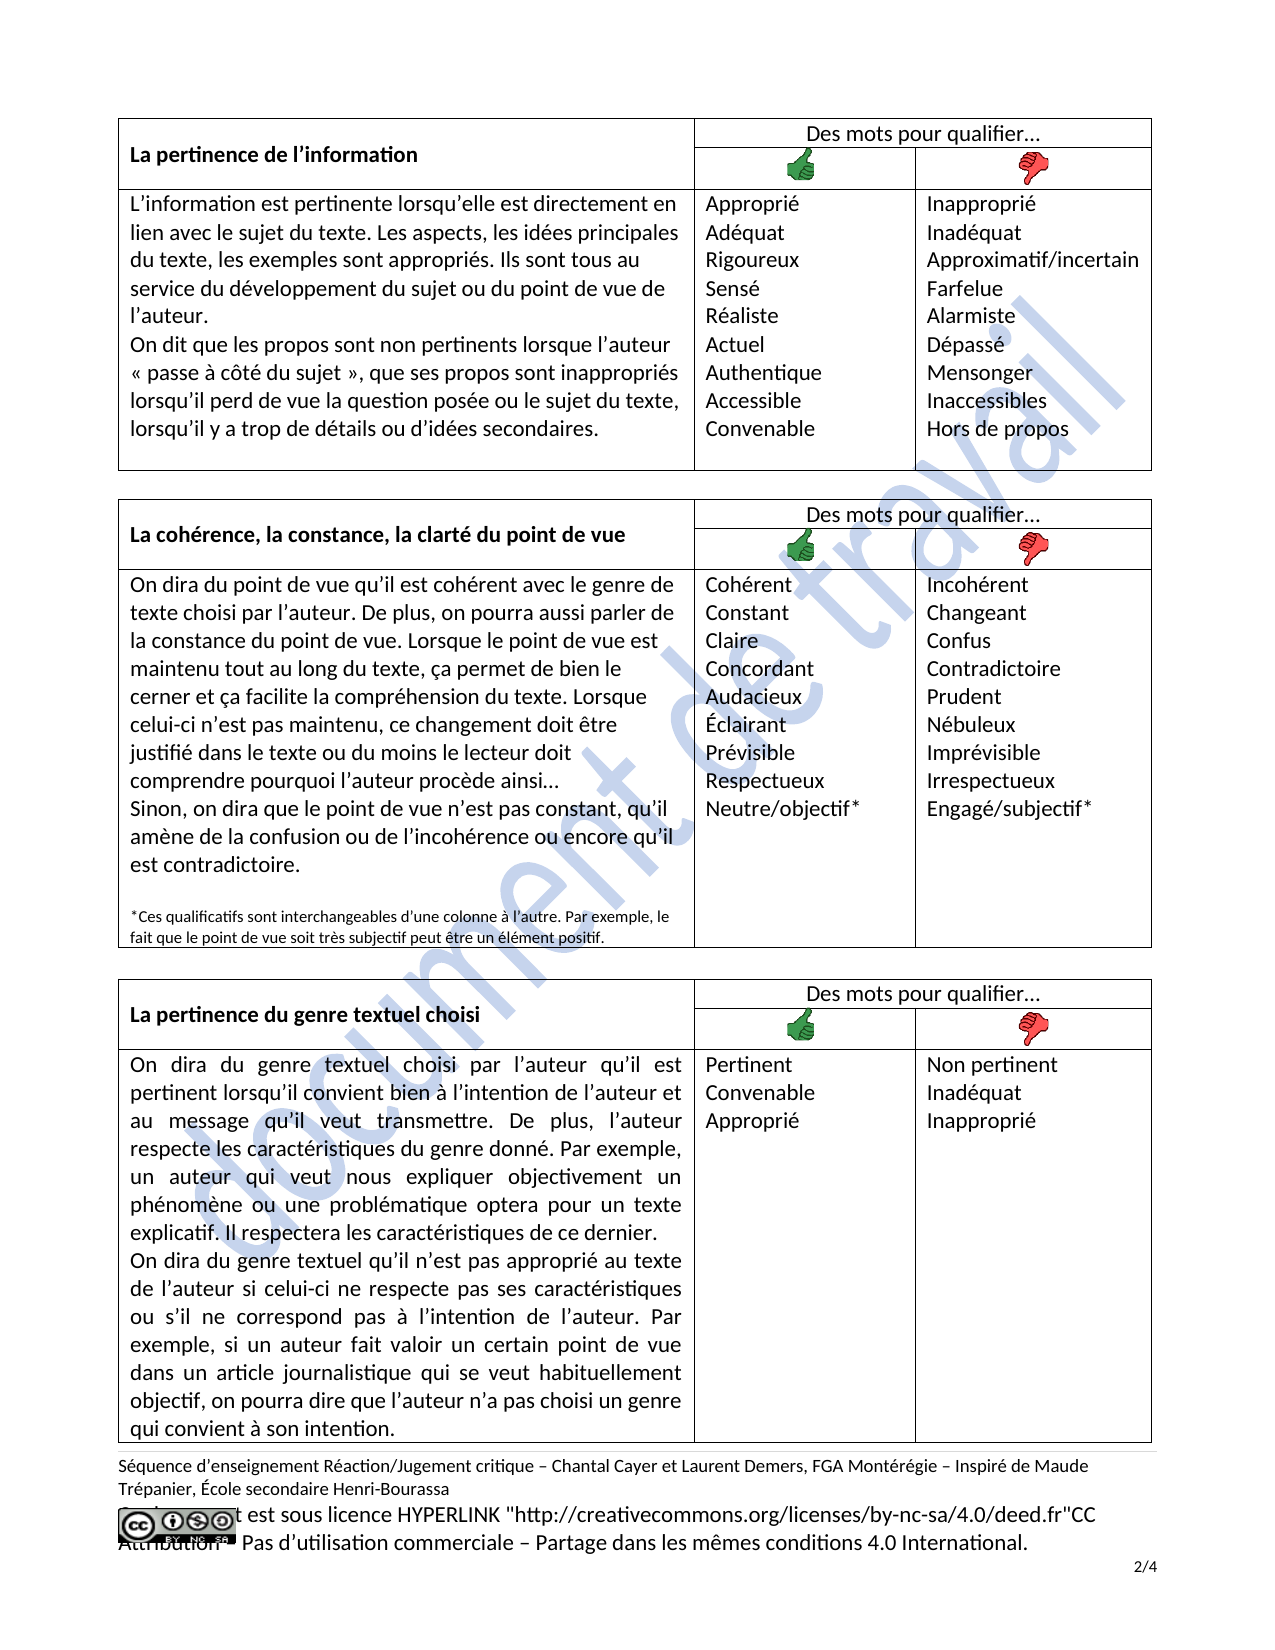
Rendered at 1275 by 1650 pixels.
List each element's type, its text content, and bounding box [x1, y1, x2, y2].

table_cell [695, 148, 915, 188]
picture [118, 1508, 236, 1543]
table_header La pertinence de l’information [119, 119, 694, 188]
picture [785, 1007, 814, 1039]
table_cell [695, 529, 915, 569]
table_cell Inapproprié Inadéquat Approximatif/incertain Farfelue Alarmiste Dépassé Mensonger Inaccessibles Hors de propos [916, 190, 1151, 470]
table_header Des mots pour qualifier… [695, 500, 1151, 528]
table_header Des mots pour qualifier… [695, 980, 1151, 1007]
picture [1018, 152, 1049, 185]
table_cell Pertinent Convenable Approprié [695, 1050, 915, 1442]
table_cell Incohérent Changeant Confus Contradictoire Prudent Nébuleux Imprévisible Irrespectueux Engagé/subjectif* [916, 570, 1151, 947]
picture [1018, 532, 1049, 566]
table_cell Approprié Adéquat Rigoureux Sensé Réaliste Actuel Authentique Accessible Convenable [695, 190, 915, 470]
picture [1018, 1012, 1049, 1046]
table_cell [916, 529, 1151, 569]
table_cell On dira du genre textuel choisi par l’auteur qu’il est pertinent lorsqu’il convient bien à l’intention de l’auteur et au message qu’il veut transmettre. De plus, l’auteur respecte les caractéristiques du genre donné. Par exemple, un auteur qui veut nous expliquer objectivement un phénomène ou une problématique optera pour un texte explicatif. Il respectera les caractéristiques de ce dernier. On dira du genre textuel qu’il n’est pas approprié au texte de l’auteur si celui-ci ne respecte pas ses caractéristiques ou s’il ne correspond pas à l’intention de l’auteur. Par exemple, si un auteur fait valoir un certain point de vue dans un article journalistique qui se veut habituellement objectif, on pourra dire que l’auteur n’a pas choisi un genre qui convient à son intention. [119, 1050, 694, 1442]
table_header La cohérence, la constance, la clarté du point de vue [119, 500, 694, 569]
table_header Des mots pour qualifier… [695, 119, 1151, 147]
picture [785, 527, 814, 559]
picture [785, 147, 814, 179]
table_cell On dira du point de vue qu’il est cohérent avec le genre de texte choisi par l’auteur. De plus, on pourra aussi parler de la constance du point de vue. Lorsque le point de vue est maintenu tout au long du texte, ça permet de bien le cerner et ça facilite la compréhension du texte. Lorsque celui-ci n’est pas maintenu, ce changement doit être justifié dans le texte ou du moins le lecteur doit comprendre pourquoi l’auteur procède ainsi… Sinon, on dira que le point de vue n’est pas constant, qu’il amène de la confusion ou de l’incohérence ou encore qu’il est contradictoire. *Ces qualificatifs sont interchangeables d’une colonne à l’autre. Par exemple, le fait que le point de vue soit très subjectif peut être un élément positif. [119, 570, 694, 947]
table_cell Cohérent Constant Claire Concordant Audacieux Éclairant Prévisible Respectueux Neutre/objectif* [695, 570, 915, 947]
table_cell [916, 148, 1151, 188]
table_cell L’information est pertinente lorsqu’elle est directement en lien avec le sujet du texte. Les aspects, les idées principales du texte, les exemples sont appropriés. Ils sont tous au service du développement du sujet ou du point de vue de l’auteur. On dit que les propos sont non pertinents lorsque l’auteur « passe à côté du sujet », que ses propos sont inappropriés lorsqu’il perd de vue la question posée ou le sujet du texte, lorsqu’il y a trop de détails ou d’idées secondaires. [119, 190, 694, 470]
table_header La pertinence du genre textuel choisi [119, 980, 694, 1049]
table_cell [916, 1009, 1151, 1049]
table_cell Non pertinent Inadéquat Inapproprié [916, 1050, 1151, 1442]
table_cell [695, 1009, 915, 1049]
